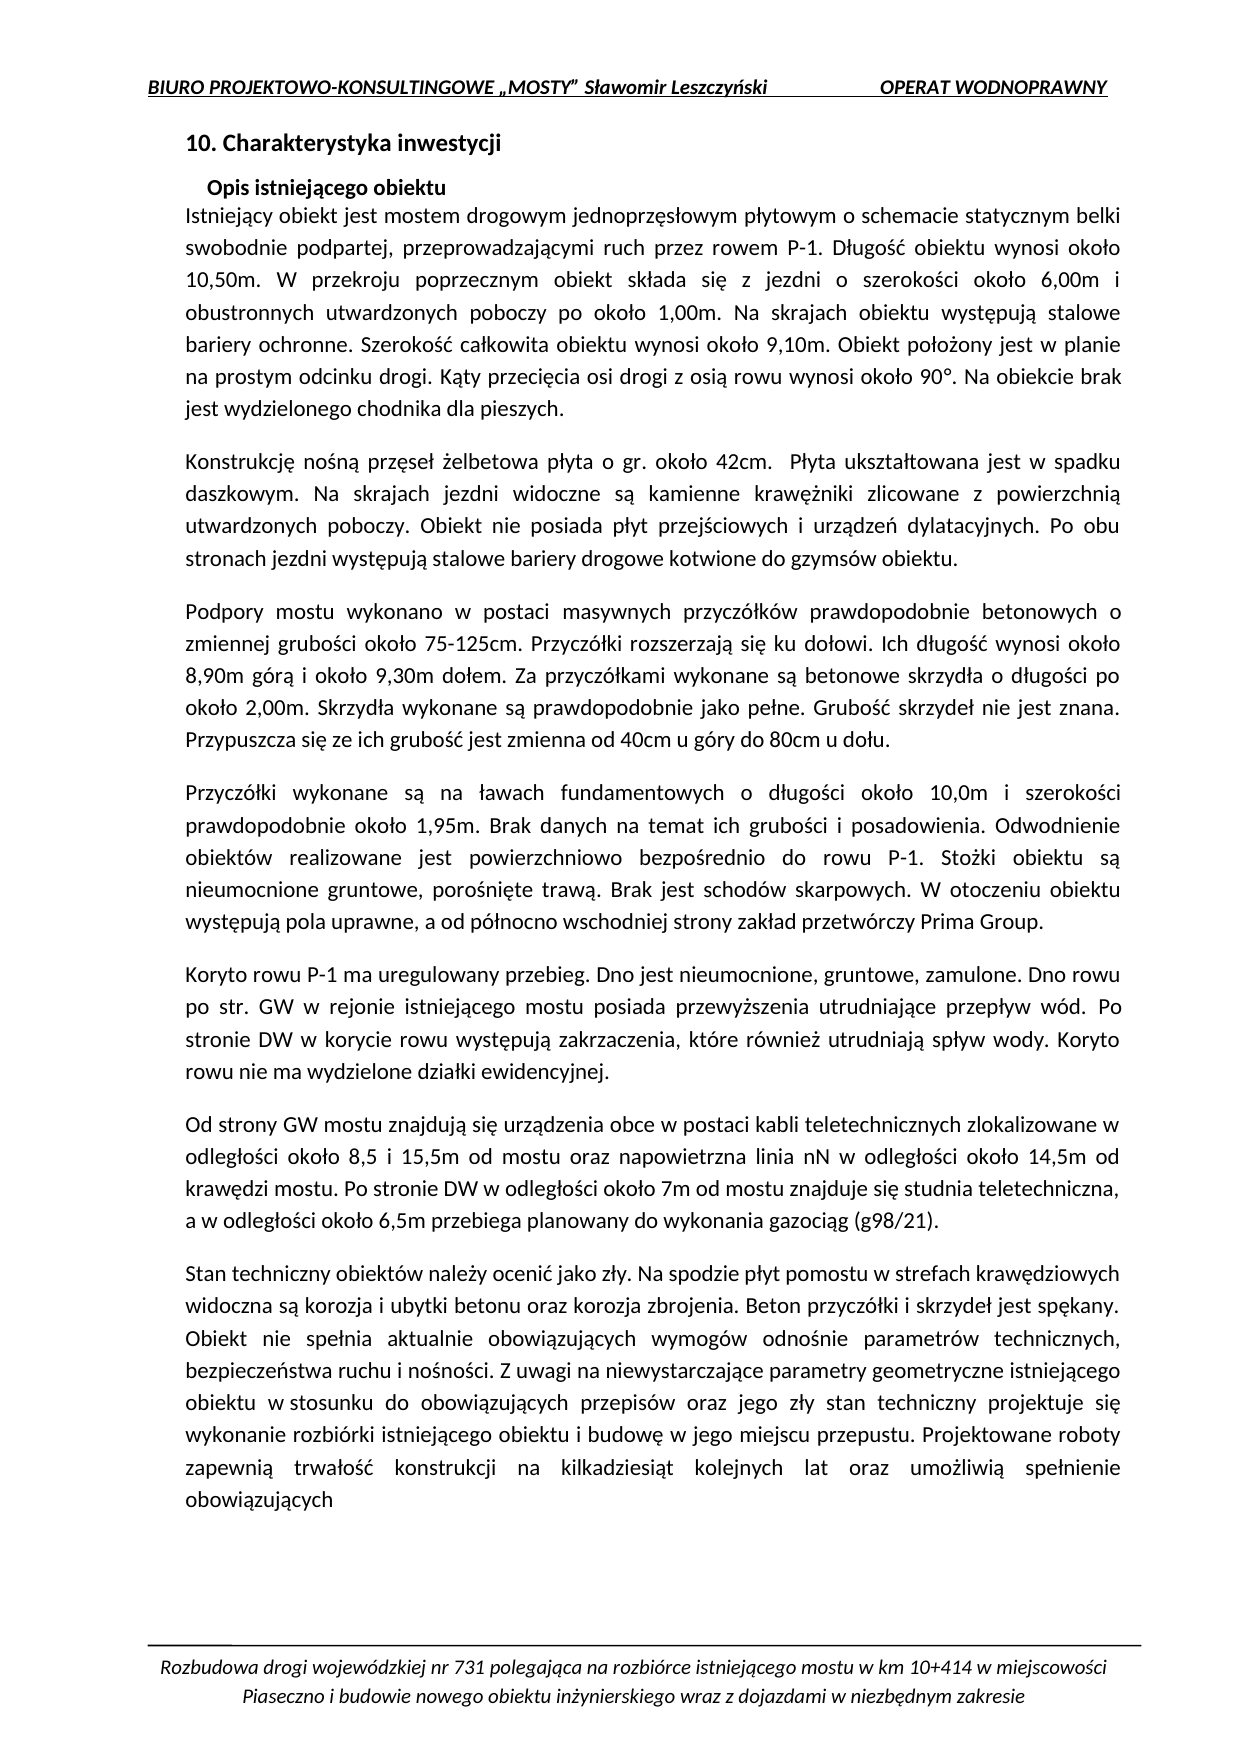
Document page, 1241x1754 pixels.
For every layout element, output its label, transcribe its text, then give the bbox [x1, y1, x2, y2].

text Konstrukcję nośną przęseł żelbetowa płyta o gr. około 42cm. Płyta ukształtowana jest w spadku daszkowym. Na skrajach jezdni widoczne są kamienne krawężniki zlicowane z powierzchnią utwardzonych poboczy. Obiekt nie posiada płyt przejściowych i urządzeń dylatacyjnych. Po obu stronach jezdni występują stalowe bariery drogowe kotwione do gzymsów obiektu. [185, 447, 1122, 572]
text Opis istniejącego obiektu [148, 173, 1122, 201]
text Podpory mostu wykonano w postaci masywnych przyczółków prawdopodobnie betonowych o zmiennej grubości około 75-125cm. Przyczółki rozszerzają się ku dołowi. Ich długość wynosi około 8,90m górą i około 9,30m dołem. Za przyczółkami wykonane są betonowe skrzydła o długości po około 2,00m. Skrzydła wykonane są prawdopodobnie jako pełne. Grubość skrzydeł nie jest znana. Przypuszcza się ze ich grubość jest zmienna od 40cm u góry do 80cm u dołu. [185, 597, 1122, 753]
text Stan techniczny obiektów należy ocenić jako zły. Na spodzie płyt pomostu w strefach krawędziowych widoczna są korozja i ubytki betonu oraz korozja zbrojenia. Beton przyczółki i skrzydeł jest spękany. Obiekt nie spełnia aktualnie obowiązujących wymogów odnośnie parametrów technicznych, bezpieczeństwa ruchu i nośności. Z uwagi na niewystarczające parametry geometryczne istniejącego obiektu w stosunku do obowiązujących przepisów oraz jego zły stan techniczny projektuje się wykonanie rozbiórki istniejącego obiektu i budowę w jego miejscu przepustu. Projektowane roboty zapewnią trwałość konstrukcji na kilkadziesiąt kolejnych lat oraz umożliwią spełnienie obowiązujących [185, 1259, 1122, 1513]
text Od strony GW mostu znajdują się urządzenia obce w postaci kabli teletechnicznych zlokalizowane w odległości około 8,5 i 15,5m od mostu oraz napowietrzna linia nN w odległości około 14,5m od krawędzi mostu. Po stronie DW w odległości około 7m od mostu znajduje się studnia teletechniczna, a w odległości około 6,5m przebiega planowany do wykonania gazociąg (g98/21). [185, 1110, 1122, 1234]
text Przyczółki wykonane są na ławach fundamentowych o długości około 10,0m i szerokości prawdopodobnie około 1,95m. Brak danych na temat ich grubości i posadowienia. Odwodnienie obiektów realizowane jest powierzchniowo bezpośrednio do rowu P-1. Stożki obiektu są nieumocnione gruntowe, porośnięte trawą. Brak jest schodów skarpowych. W otoczeniu obiektu występują pola uprawne, a od północno wschodniej strony zakład przetwórczy Prima Group. [185, 778, 1122, 935]
subtitle Charakterystyka inwestycji [185, 127, 1122, 158]
text Istniejący obiekt jest mostem drogowym jednoprzęsłowym płytowym o schemacie statycznym belki swobodnie podpartej, przeprowadzającymi ruch przez rowem P-1. Długość obiektu wynosi około 10,50m. W przekroju poprzecznym obiekt składa się z jezdni o szerokości około 6,00m i obustronnych utwardzonych poboczy po około 1,00m. Na skrajach obiektu występują stalowe bariery ochronne. Szerokość całkowita obiektu wynosi około 9,10m. Obiekt położony jest w planie na prostym odcinku drogi. Kąty przecięcia osi drogi z osią rowu wynosi około 90°. Na obiekcie brak jest wydzielonego chodnika dla pieszych. [185, 201, 1122, 422]
text Koryto rowu P-1 ma uregulowany przebieg. Dno jest nieumocnione, gruntowe, zamulone. Dno rowu po str. GW w rejonie istniejącego mostu posiada przewyższenia utrudniające przepływ wód. Po stronie DW w korycie rowu występują zakrzaczenia, które również utrudniają spływ wody. Koryto rowu nie ma wydzielone działki ewidencyjnej. [185, 960, 1122, 1085]
